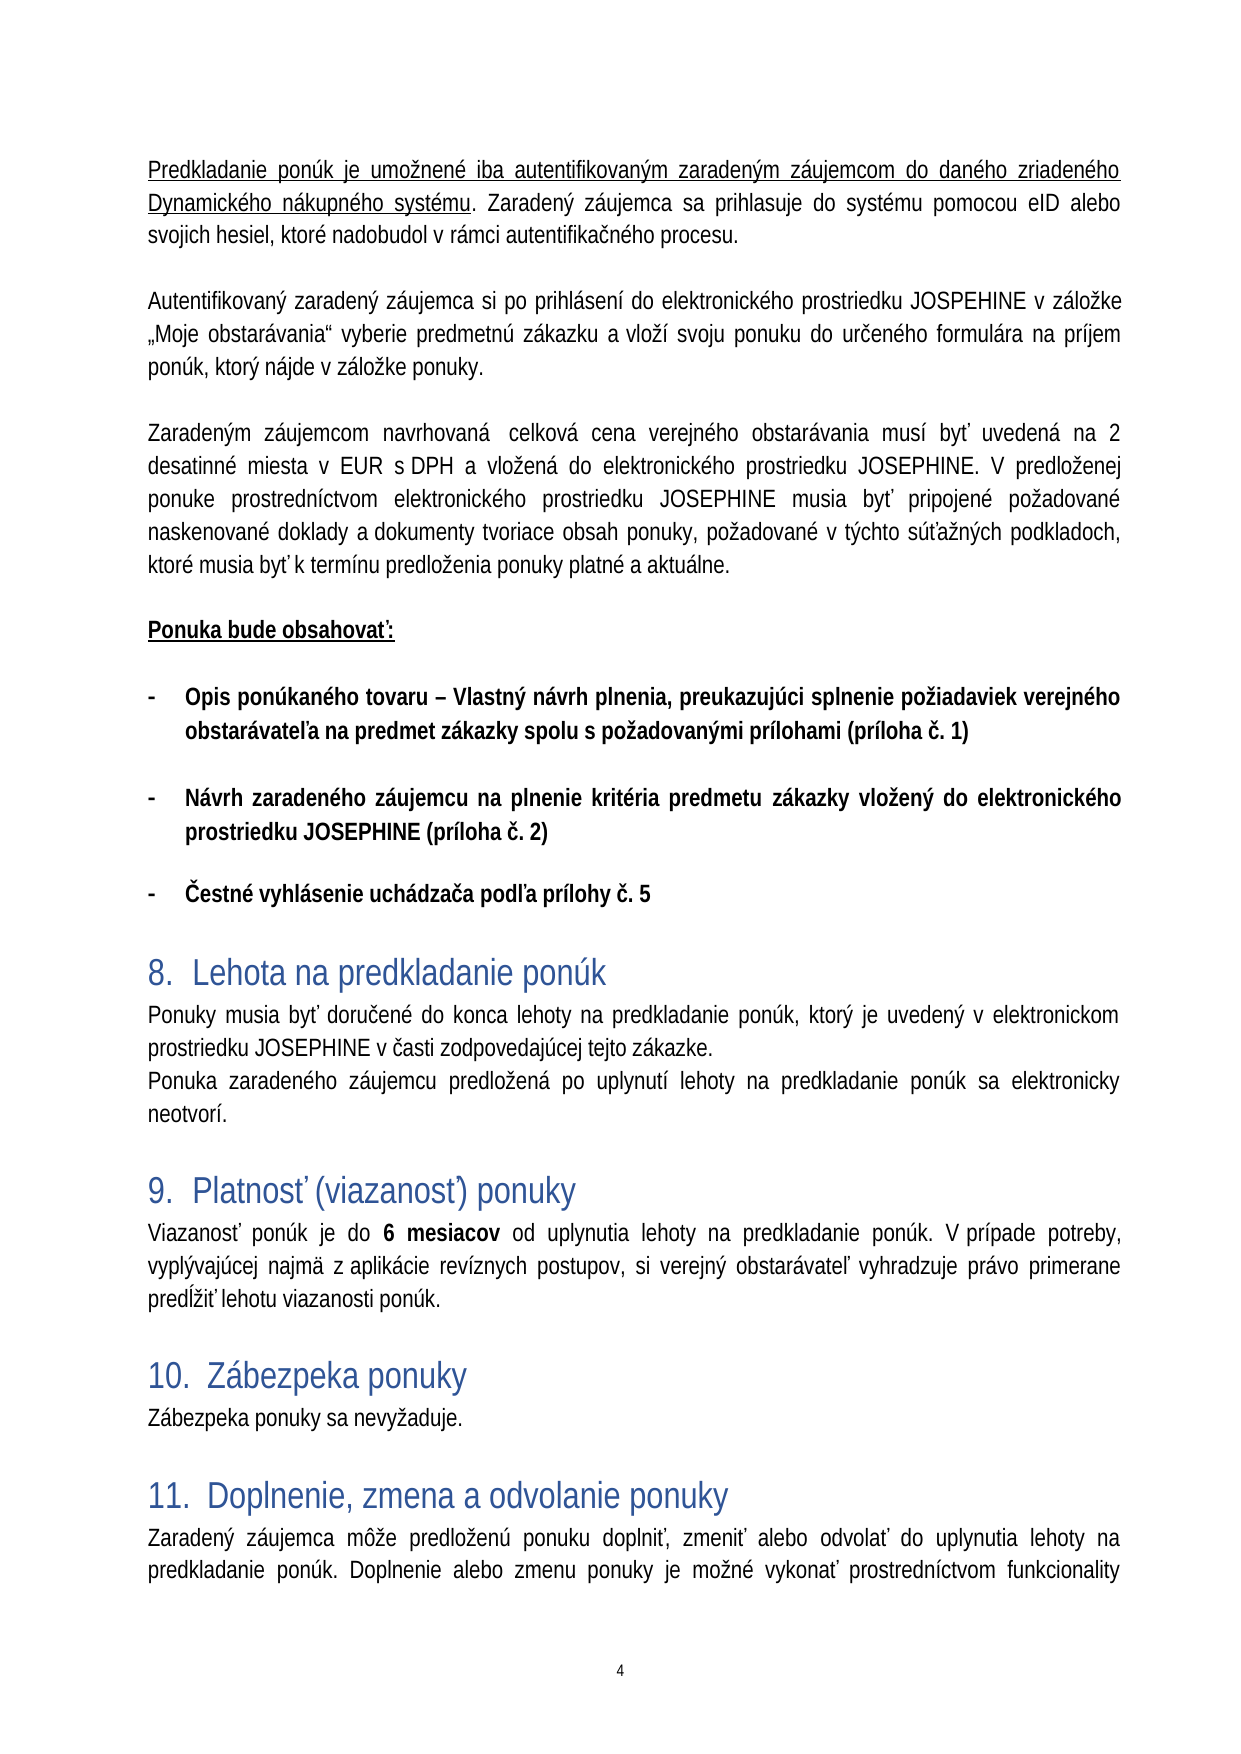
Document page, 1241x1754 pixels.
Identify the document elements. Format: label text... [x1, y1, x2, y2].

subtitle Lehota na predkladanie ponúk [148, 950, 1122, 993]
text Predkladanie ponúk je umožnené iba autentifikovaným zaradeným záujemcom do daného zriadeného Dynamického nákupného systému. Zaradený záujemca sa prihlasuje do systému pomocou eID alebo svojich hesiel, ktoré nadobudol v rámci autentifikačného procesu. [148, 155, 1122, 249]
text Viazanosť ponúk je do 6 mesiacov od uplynutia lehoty na predkladanie ponúk. V prípade potreby, vyplývajúcej najmä z aplikácie revíznych postupov, si verejný obstarávateľ vyhradzuje právo primerane predĺžiť lehotu viazanosti ponúk. [148, 1218, 1122, 1312]
list Návrh zaradeného záujemcu na plnenie kritéria predmetu zákazky vložený do elektronického prostriedku JOSEPHINE (príloha č. 2) [148, 782, 1122, 845]
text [148, 1522, 1122, 1584]
text Zaradeným záujemcom navrhovaná celková cena verejného obstarávania musí byť uvedená na 2 desatinné miesta v EUR s DPH a vložená do elektronického prostriedku JOSEPHINE. V predloženej ponuke prostredníctvom elektronického prostriedku JOSEPHINE musia byť pripojené požadované naskenované doklady a dokumenty tvoriace obsah ponuky, požadované v týchto súťažných podkladoch, ktoré musia byť k termínu predloženia ponuky platné a aktuálne. [148, 418, 1122, 578]
text Ponuka zaradeného záujemcu predložená po uplynutí lehoty na predkladanie ponúk sa elektronicky neotvorí. [148, 1066, 1122, 1127]
text Autentifikovaný zaradený záujemca si po prihlásení do elektronického prostriedku JOSPEHINE v záložke „Moje obstarávania“ vyberie predmetnú zákazku a vloží svoju ponuku do určeného formulára na príjem ponúk, ktorý nájde v záložke ponuky. [148, 286, 1122, 381]
text Zábezpeka ponuky sa nevyžaduje. [148, 1403, 1122, 1432]
list Čestné vyhlásenie uchádzača podľa prílohy č. 5 [148, 878, 1122, 909]
subtitle Platnosť (viazanosť) ponuky [148, 1168, 1122, 1212]
subtitle Zábezpeka ponuky [148, 1354, 1122, 1397]
text Ponuky musia byť doručené do konca lehoty na predkladanie ponúk, ktorý je uvedený v elektronickom prostriedku JOSEPHINE v časti zodpovedajúcej tejto zákazke. [148, 1000, 1122, 1061]
text Ponuka bude obsahovať: [148, 616, 1122, 644]
subtitle Doplnenie, zmena a odvolanie ponuky [148, 1473, 1122, 1516]
list Opis ponúkaného tovaru – Vlastný návrh plnenia, preukazujúci splnenie požiadaviek verejného obstarávateľa na predmet zákazky spolu s požadovanými prílohami (príloha č. 1) [148, 681, 1122, 745]
